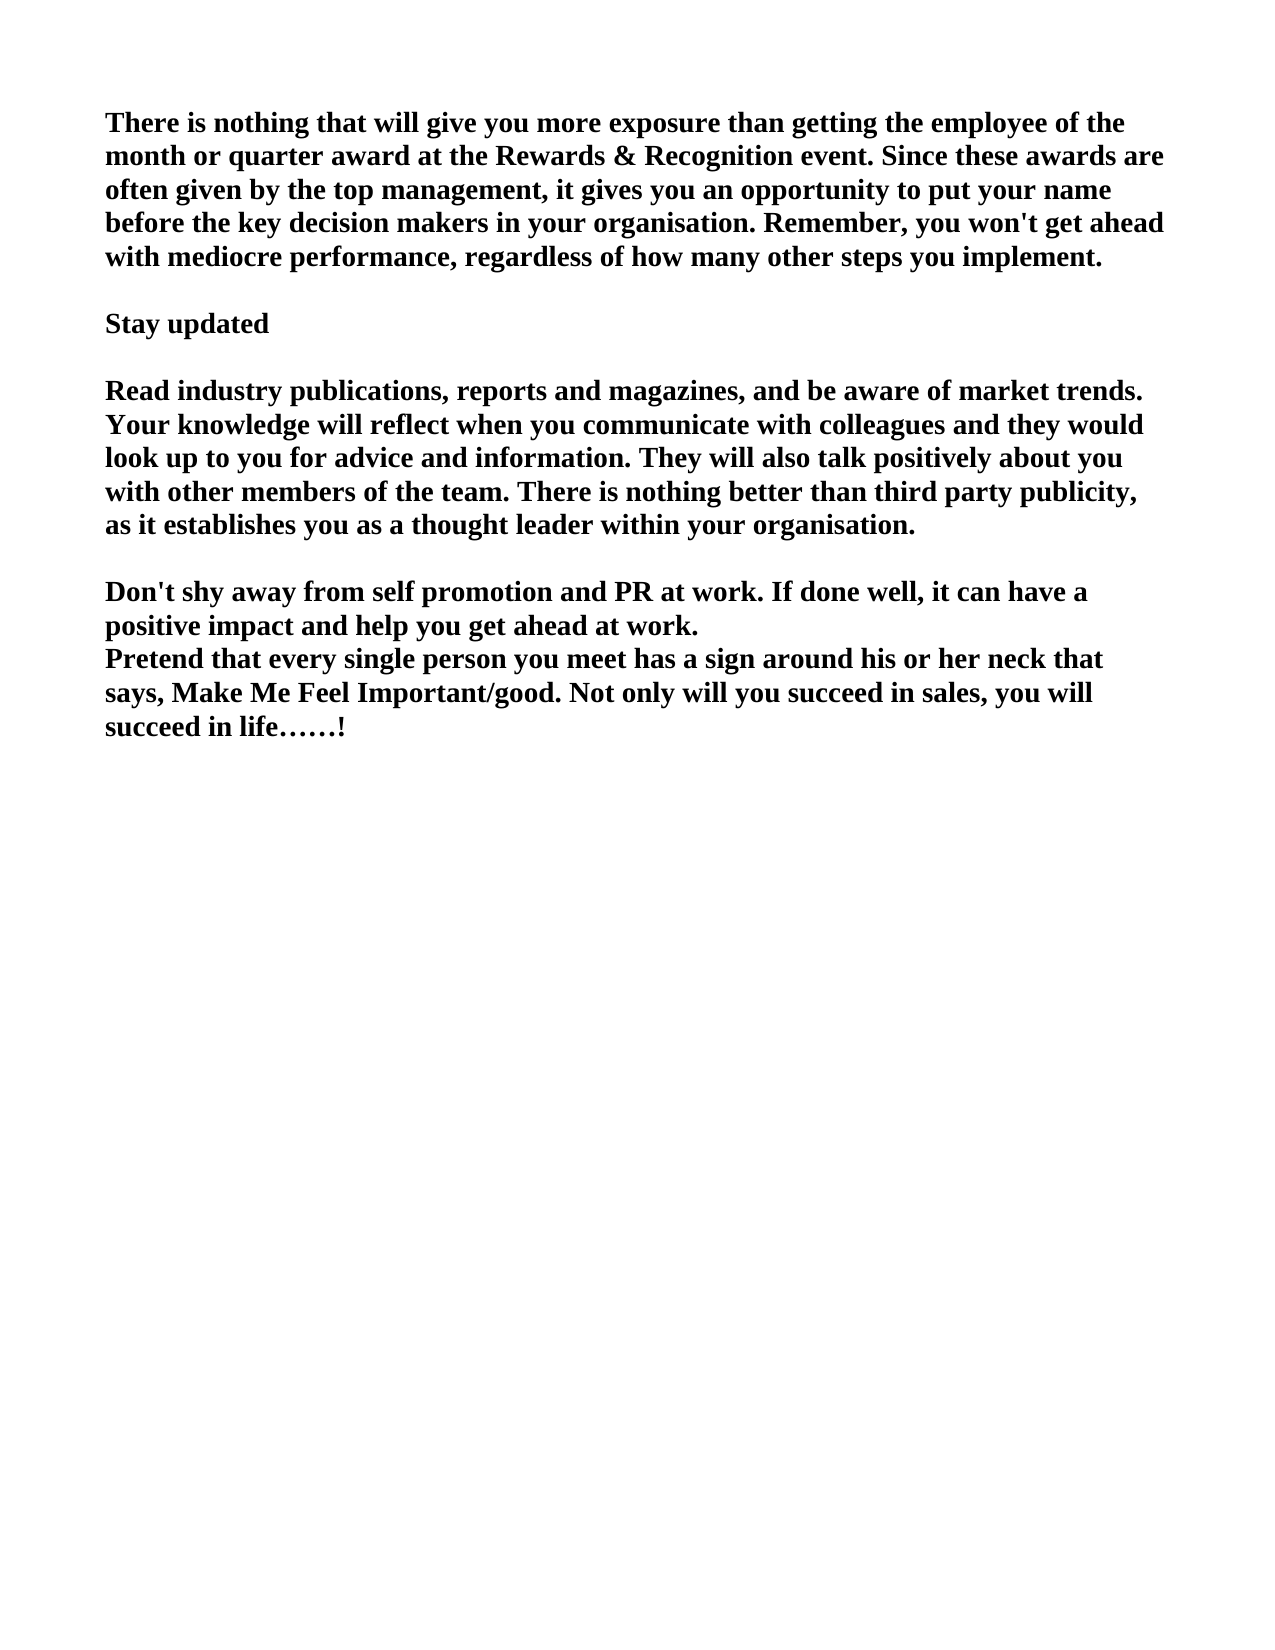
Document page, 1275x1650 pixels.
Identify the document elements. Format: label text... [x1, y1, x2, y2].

text Pretend that every single person you meet has a sign around his or her neck that says, Make Me Feel Important/good. Not only will you succeed in sales, you will succeed in life……! [105, 642, 1170, 742]
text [105, 105, 1170, 642]
